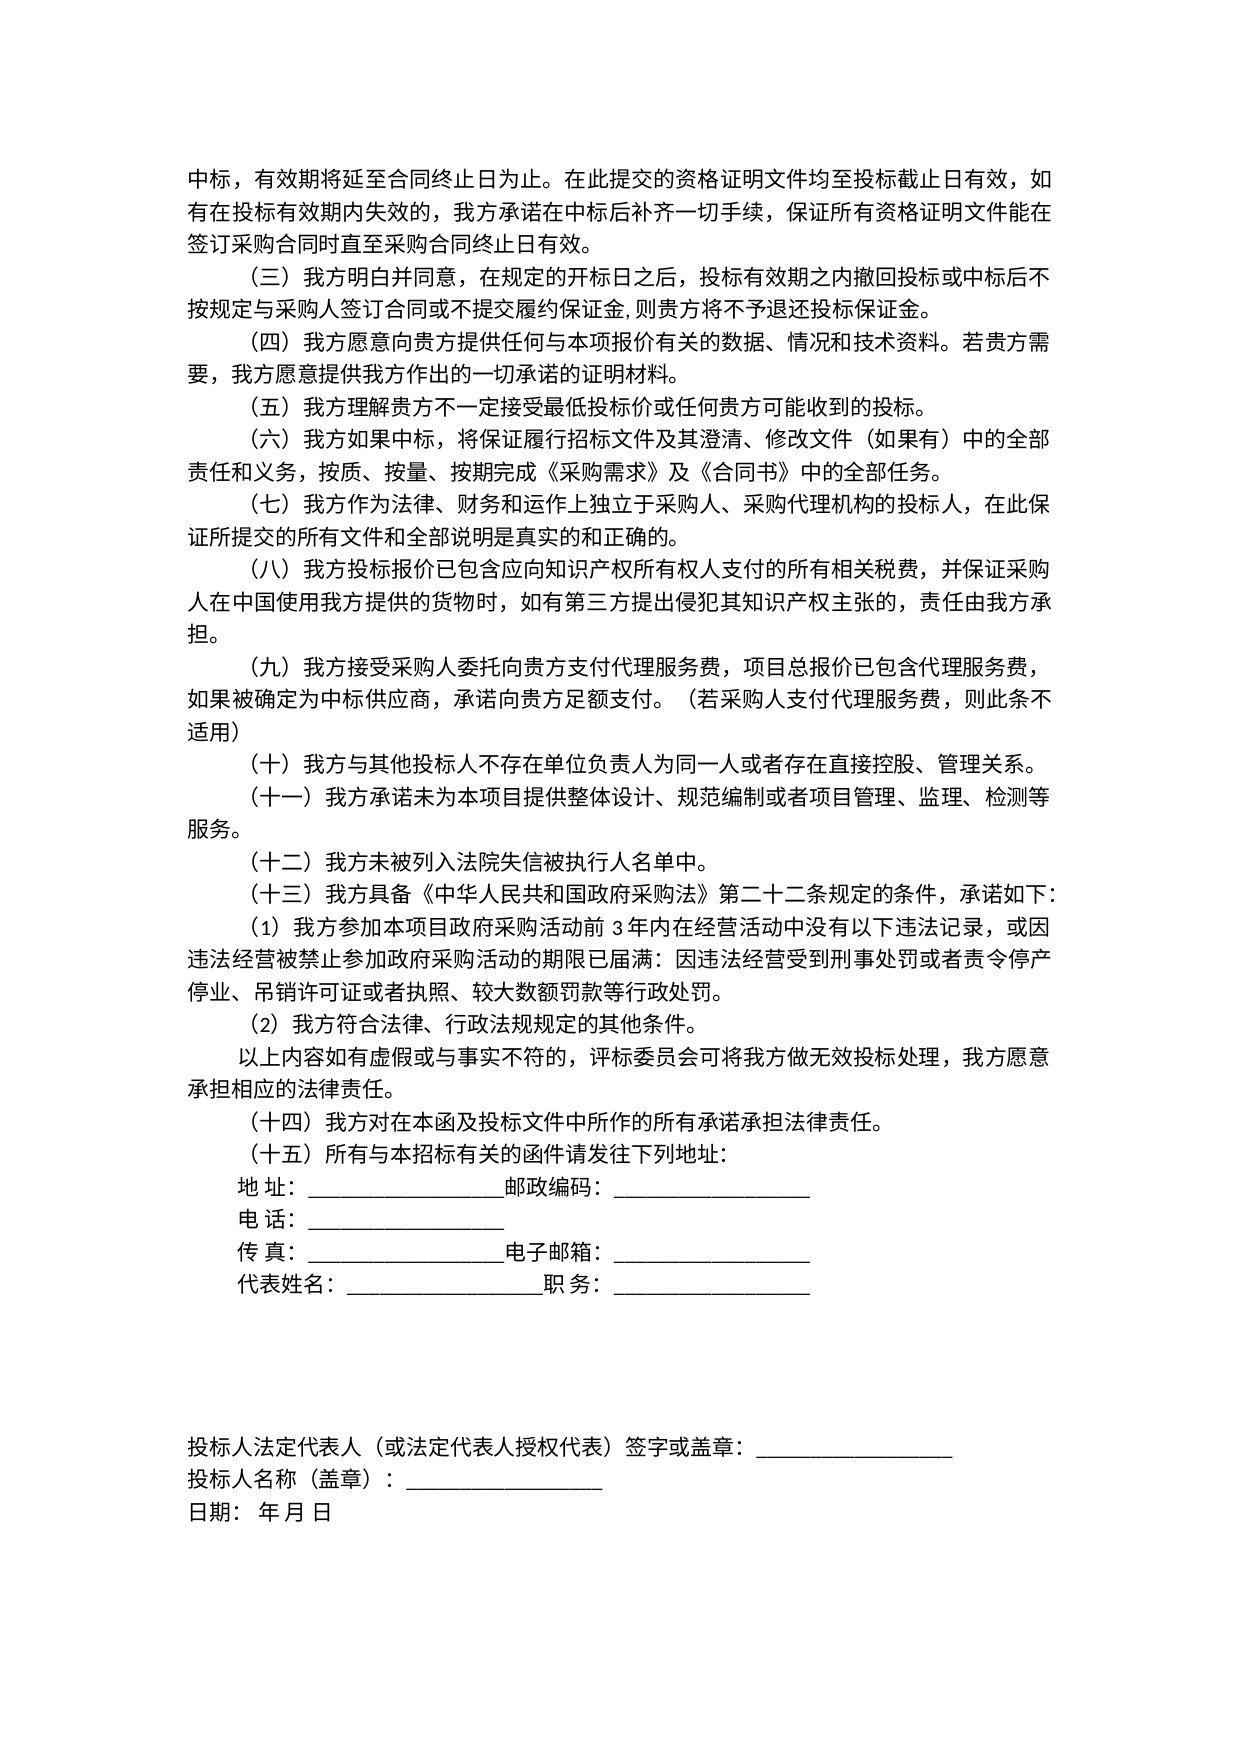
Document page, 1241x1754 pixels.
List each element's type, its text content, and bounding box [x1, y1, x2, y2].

text 日期： 年 月 日 [187, 1494, 1053, 1527]
text （九）我方接受采购人委托向贵方支付代理服务费，项目总报价已包含代理服务费，如果被确定为中标供应商，承诺向贵方足额支付。（若采购人支付代理服务费，则此条不适用） [187, 649, 1053, 747]
text 地 址：__________________邮政编码：__________________ [187, 1169, 1053, 1202]
text （四）我方愿意向贵方提供任何与本项报价有关的数据、情况和技术资料。若贵方需要，我方愿意提供我方作出的一切承诺的证明材料。 [187, 324, 1053, 389]
text （十）我方与其他投标人不存在单位负责人为同一人或者存在直接控股、管理关系。 [187, 747, 1053, 779]
text （五）我方理解贵方不一定接受最低投标价或任何贵方可能收到的投标。 [187, 389, 1053, 422]
text （八）我方投标报价已包含应向知识产权所有权人支付的所有相关税费，并保证采购人在中国使用我方提供的货物时，如有第三方提出侵犯其知识产权主张的，责任由我方承担。 [187, 552, 1053, 649]
text 投标人名称（盖章）：__________________ [187, 1462, 1053, 1494]
text （六）我方如果中标，将保证履行招标文件及其澄清、修改文件（如果有）中的全部责任和义务，按质、按量、按期完成《采购需求》及《合同书》中的全部任务。 [187, 422, 1053, 487]
text （1）我方参加本项目政府采购活动前3年内在经营活动中没有以下违法记录，或因违法经营被禁止参加政府采购活动的期限已届满：因违法经营受到刑事处罚或者责令停产停业、吊销许可证或者执照、较大数额罚款等行政处罚。 [187, 909, 1053, 1007]
text 电 话：__________________ [187, 1202, 1053, 1234]
text （2）我方符合法律、行政法规规定的其他条件。 [187, 1007, 1053, 1039]
text 代表姓名：__________________职 务：__________________ [187, 1267, 1053, 1299]
text （三）我方明白并同意，在规定的开标日之后，投标有效期之内撤回投标或中标后不按规定与采购人签订合同或不提交履约保证金, 则贵方将不予退还投标保证金。 [187, 259, 1053, 324]
text 投标人法定代表人（或法定代表人授权代表）签字或盖章：__________________ [187, 1429, 1053, 1462]
text （七）我方作为法律、财务和运作上独立于采购人、采购代理机构的投标人，在此保证所提交的所有文件和全部说明是真实的和正确的。 [187, 487, 1053, 552]
text 以上内容如有虚假或与事实不符的，评标委员会可将我方做无效投标处理，我方愿意承担相应的法律责任。 [187, 1039, 1053, 1104]
text （十二）我方未被列入法院失信被执行人名单中。 [187, 844, 1053, 877]
text 传 真：__________________电子邮箱：__________________ [187, 1234, 1053, 1267]
text （十五）所有与本招标有关的函件请发往下列地址： [187, 1137, 1053, 1169]
text （十一）我方承诺未为本项目提供整体设计、规范编制或者项目管理、监理、检测等服务。 [187, 779, 1053, 844]
text （十四）我方对在本函及投标文件中所作的所有承诺承担法律责任。 [187, 1104, 1053, 1137]
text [187, 162, 1053, 259]
text （十三）我方具备《中华人民共和国政府采购法》第二十二条规定的条件，承诺如下： [187, 877, 1053, 909]
